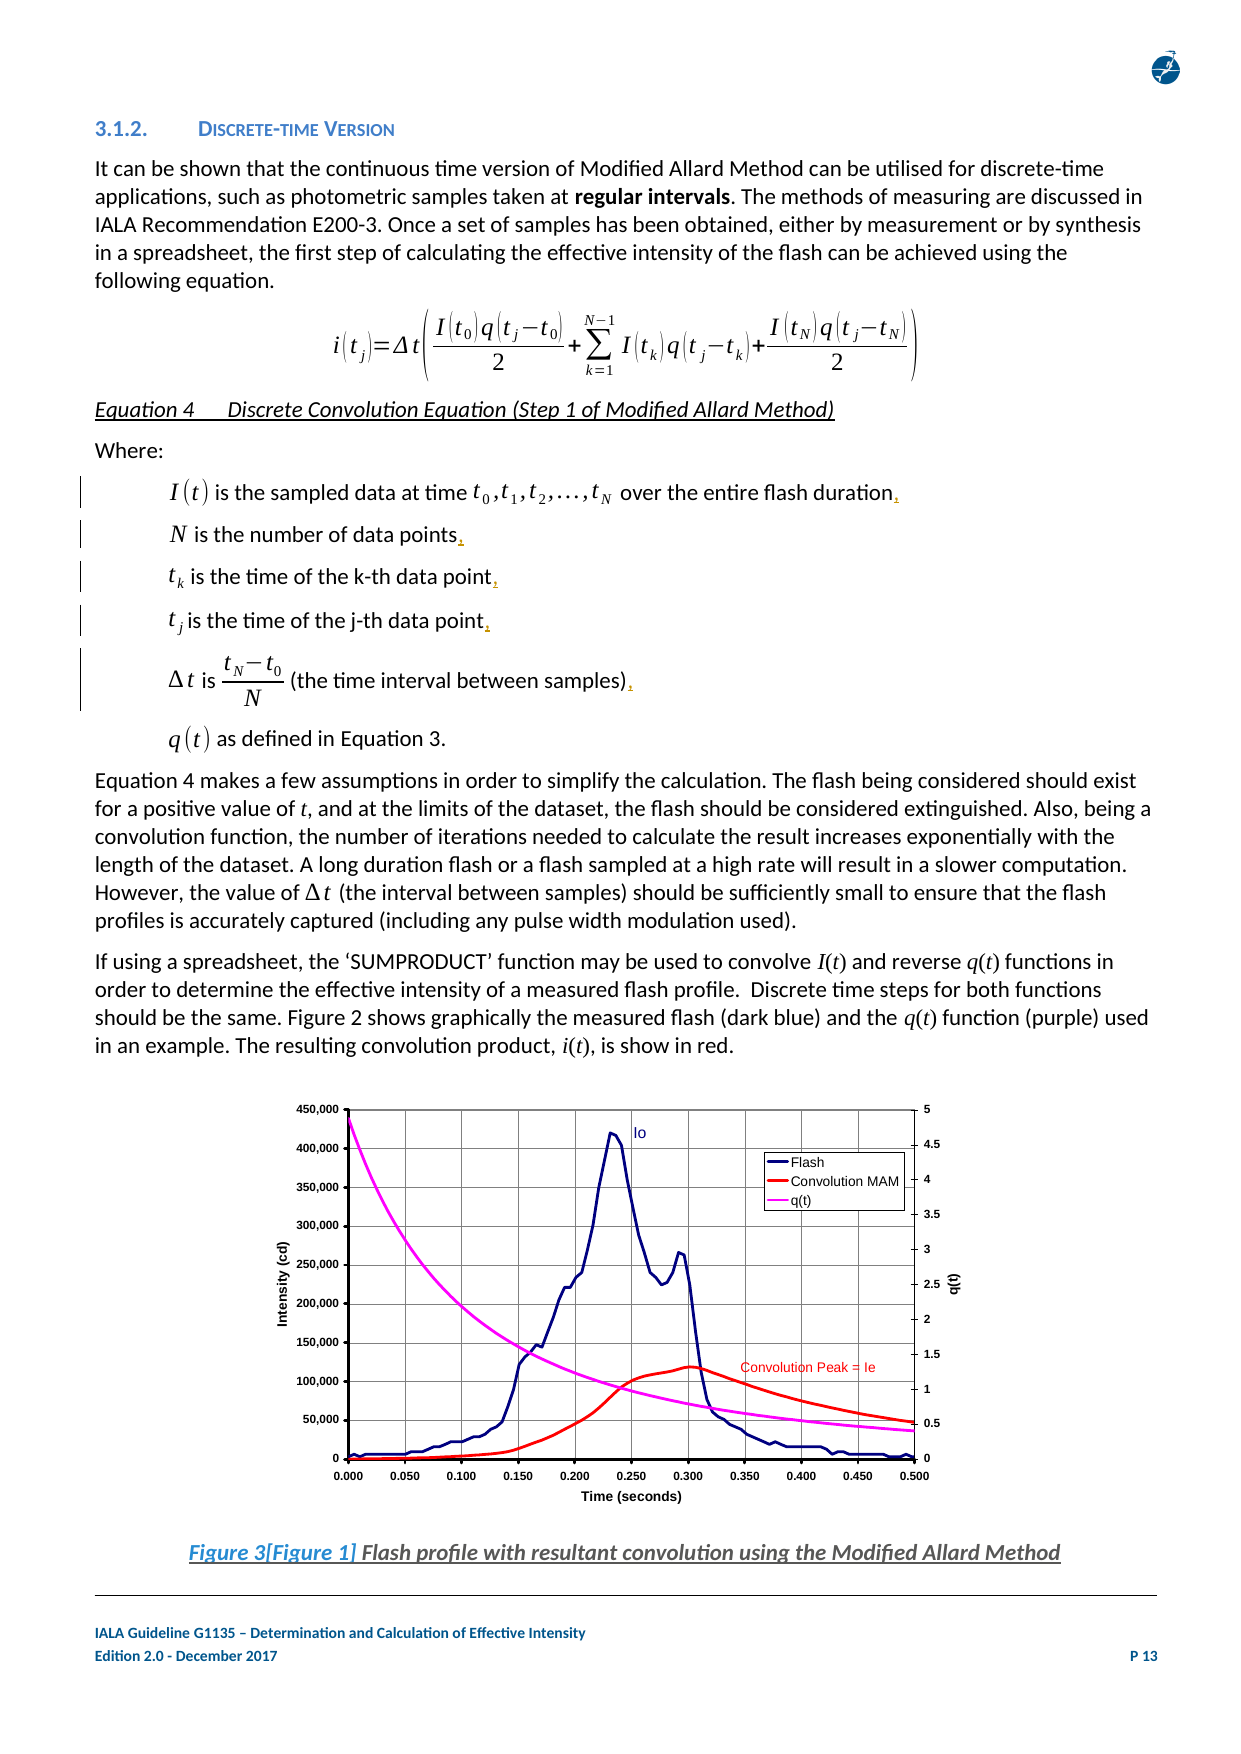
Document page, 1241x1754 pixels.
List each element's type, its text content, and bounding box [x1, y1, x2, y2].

text Where: [94, 436, 1157, 464]
text is the sampled data at time over the entire flash duration [94, 476, 1157, 508]
text is the time of the k-th data point [94, 561, 1157, 592]
text It can be shown that the continuous time version of Modified Allard Method can be utilised for discrete-time applications, such as photometric samples taken at regular intervals. The methods of measuring are discussed in IALA Recommendation E200-3. Once a set of samples has been obtained, either by measurement or by synthesis in a spreadsheet, the first step of calculating the effective intensity of the flash can be achieved using the following equation. [94, 154, 1157, 294]
text is (the time interval between samples) [94, 648, 1157, 711]
subtitle Discrete-time Version [94, 114, 1157, 142]
text is the number of data points [94, 520, 1157, 548]
text as defined in Equation 3. [94, 724, 1157, 754]
text If using a spreadsheet, the ‘SUMPRODUCT’ function may be used to convolve I(t) and reverse q(t) functions in order to determine the effective intensity of a measured flash profile. Discrete time steps for both functions should be the same. Figure 2 shows graphically the measured flash (dark blue) and the q(t) function (purple) used in an example. The resulting convolution product, i(t), is show in red. [94, 947, 1157, 1059]
text Equation 4 makes a few assumptions in order to simplify the calculation. The flash being considered should exist for a positive value of t, and at the limits of the dataset, the flash should be considered extinguished. Also, being a convolution function, the number of iterations needed to calculate the result increases exponentially with the length of the dataset. A long duration flash or a flash sampled at a high rate will result in a slower computation. However, the value of (the interval between samples) should be sufficiently small to ensure that the flash profiles is accurately captured (including any pulse width modulation used). [94, 766, 1157, 934]
text Flash profile with resultant convolution using the Modified Allard Method [94, 1538, 1157, 1566]
picture [1120, 0, 1239, 119]
text Discrete Convolution Equation (Step 1 of Modified Allard Method) [94, 395, 1157, 423]
text is the time of the j-th data point [94, 604, 1157, 636]
